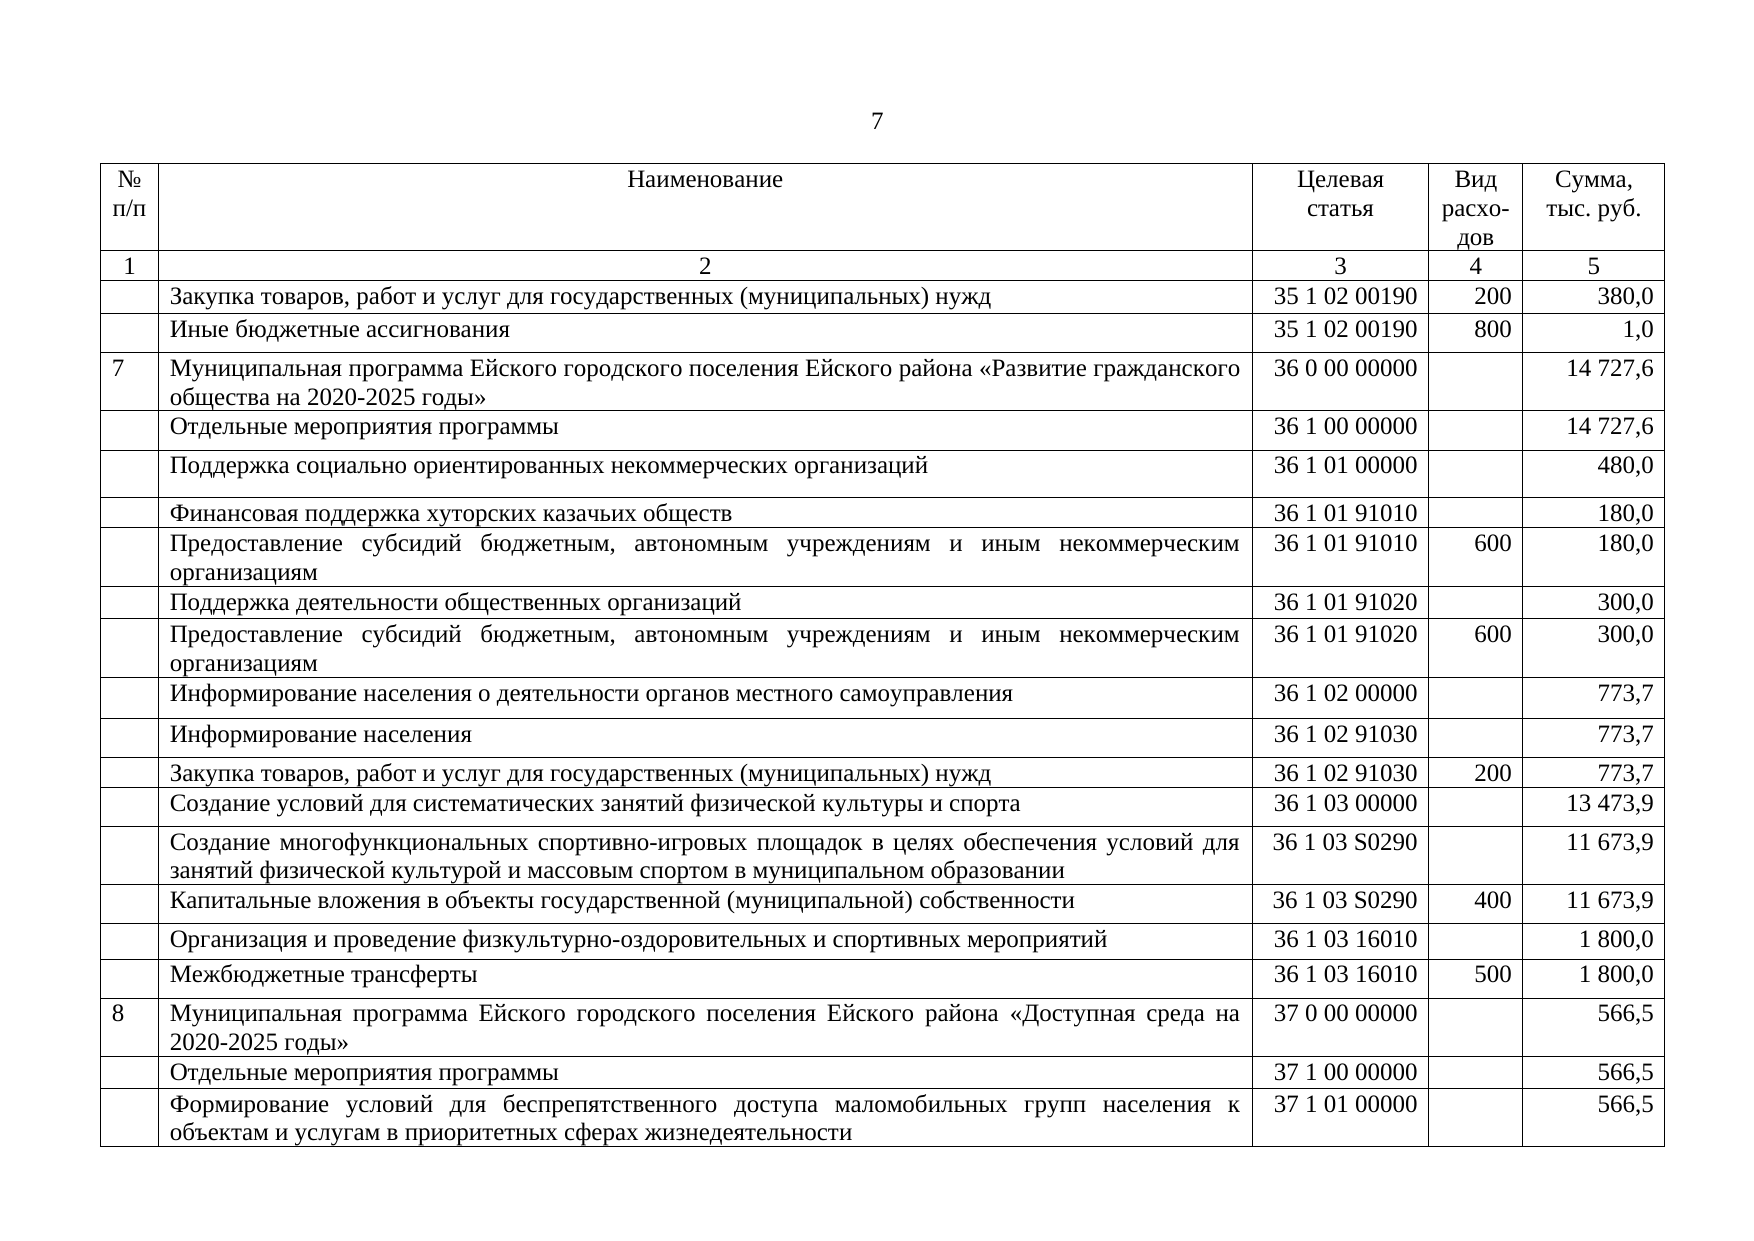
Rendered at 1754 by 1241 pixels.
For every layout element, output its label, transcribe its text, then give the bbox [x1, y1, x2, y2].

table_cell [101, 678, 158, 718]
table_cell 300,0 [1523, 619, 1664, 677]
table_cell [1429, 788, 1522, 826]
table_cell 1 800,0 [1523, 960, 1664, 997]
table_cell 7 [101, 353, 158, 410]
table_cell [1429, 498, 1522, 527]
table_cell 37 0 00 00000 [1253, 999, 1428, 1056]
table_cell 2 [159, 251, 1252, 280]
table_cell [101, 719, 158, 757]
table_cell Отдельные мероприятия программы [159, 411, 1252, 449]
table_cell 380,0 [1523, 281, 1664, 313]
table_cell 3 [1253, 251, 1428, 280]
table_cell 11 673,9 [1523, 827, 1664, 884]
table_cell 36 1 02 00000 [1253, 678, 1428, 718]
table_cell 5 [1523, 251, 1664, 280]
table_cell 35 1 02 00190 [1253, 314, 1428, 352]
table_cell 36 1 03 16010 [1253, 960, 1428, 997]
table_header Вид расхо-дов [1429, 164, 1522, 250]
table_cell 36 1 01 00000 [1253, 451, 1428, 497]
table_cell [1429, 827, 1522, 884]
table_cell 14 727,6 [1523, 411, 1664, 449]
table_cell [1429, 411, 1522, 449]
table_cell 37 1 00 00000 [1253, 1057, 1428, 1088]
table_cell Поддержка деятельности общественных организаций [159, 587, 1252, 618]
table_cell Муниципальная программа Ейского городского поселения Ейского района «Развитие гражданского общества на 2020-2025 годы» [159, 353, 1252, 410]
table_cell 180,0 [1523, 528, 1664, 586]
table_cell 500 [1429, 960, 1522, 997]
table_cell [101, 281, 158, 313]
table_cell [1429, 924, 1522, 958]
table_cell 300,0 [1523, 587, 1664, 618]
table_cell Формирование условий для беспрепятственного доступа маломобильных групп населения к объектам и услугам в приоритетных сферах жизнедеятельности [159, 1089, 1252, 1146]
table_cell [101, 788, 158, 826]
table_cell [101, 885, 158, 923]
table_cell 4 [1429, 251, 1522, 280]
table_cell [1429, 1089, 1522, 1146]
table_cell Отдельные мероприятия программы [159, 1057, 1252, 1088]
table_cell 35 1 02 00190 [1253, 281, 1428, 313]
table_cell Поддержка социально ориентированных некоммерческих организаций [159, 451, 1252, 497]
table_cell 200 [1429, 281, 1522, 313]
table_cell [101, 758, 158, 787]
table_cell [101, 924, 158, 958]
table_cell [101, 827, 158, 884]
table_cell 13 473,9 [1523, 788, 1664, 826]
table_cell Закупка товаров, работ и услуг для государственных (муниципальных) нужд [159, 281, 1252, 313]
table_cell [101, 619, 158, 677]
table_cell 36 0 00 00000 [1253, 353, 1428, 410]
table_cell 36 1 03 S0290 [1253, 827, 1428, 884]
table_cell Организация и проведение физкультурно-оздоровительных и спортивных мероприятий [159, 924, 1252, 958]
table_cell 566,5 [1523, 999, 1664, 1056]
table_cell 566,5 [1523, 1057, 1664, 1088]
table_cell [101, 451, 158, 497]
table_cell [1429, 451, 1522, 497]
table_cell 1 [101, 251, 158, 280]
table_cell 36 1 01 91010 [1253, 528, 1428, 586]
table_cell 773,7 [1523, 758, 1664, 787]
table_cell [1429, 587, 1522, 618]
table_cell [101, 960, 158, 997]
table_cell Капитальные вложения в объекты государственной (муниципальной) собственности [159, 885, 1252, 923]
table_cell [101, 411, 158, 449]
table_cell [1429, 1057, 1522, 1088]
table_cell [1429, 719, 1522, 757]
table_cell 800 [1429, 314, 1522, 352]
table_header Целевая статья [1253, 164, 1428, 250]
table_cell 36 1 02 91030 [1253, 719, 1428, 757]
table_cell 36 1 00 00000 [1253, 411, 1428, 449]
table_cell 180,0 [1523, 498, 1664, 527]
table_cell 1 800,0 [1523, 924, 1664, 958]
table_cell 11 673,9 [1523, 885, 1664, 923]
table_cell 36 1 03 00000 [1253, 788, 1428, 826]
table_cell 566,5 [1523, 1089, 1664, 1146]
table_cell [101, 1089, 158, 1146]
table_cell Предоставление субсидий бюджетным, автономным учреждениям и иным некоммерческим организациям [159, 619, 1252, 677]
table_cell 773,7 [1523, 678, 1664, 718]
table_header № п/п [101, 164, 158, 250]
table_header Сумма, тыс. руб. [1523, 164, 1664, 250]
table_cell [101, 498, 158, 527]
table_cell [101, 587, 158, 618]
table_cell [101, 1057, 158, 1088]
table_cell Иные бюджетные ассигнования [159, 314, 1252, 352]
table_cell 36 1 02 91030 [1253, 758, 1428, 787]
table_cell 8 [101, 999, 158, 1056]
table_cell 400 [1429, 885, 1522, 923]
table_cell [1429, 678, 1522, 718]
table_cell 1,0 [1523, 314, 1664, 352]
table_cell 200 [1429, 758, 1522, 787]
table_cell 36 1 03 S0290 [1253, 885, 1428, 923]
table_cell Информирование населения [159, 719, 1252, 757]
table_cell 600 [1429, 528, 1522, 586]
table_header Наименование [159, 164, 1252, 250]
table_cell Предоставление субсидий бюджетным, автономным учреждениям и иным некоммерческим организациям [159, 528, 1252, 586]
table_cell [1429, 999, 1522, 1056]
table_cell Межбюджетные трансферты [159, 960, 1252, 997]
table_cell [101, 314, 158, 352]
table_cell [101, 528, 158, 586]
table_cell 36 1 01 91020 [1253, 587, 1428, 618]
table_cell [1429, 353, 1522, 410]
table_cell Информирование населения о деятельности органов местного самоуправления [159, 678, 1252, 718]
table_cell Закупка товаров, работ и услуг для государственных (муниципальных) нужд [159, 758, 1252, 787]
table_cell 600 [1429, 619, 1522, 677]
table_cell 773,7 [1523, 719, 1664, 757]
table_cell 480,0 [1523, 451, 1664, 497]
table_cell 36 1 03 16010 [1253, 924, 1428, 958]
table_cell 37 1 01 00000 [1253, 1089, 1428, 1146]
table_cell Создание многофункциональных спортивно-игровых площадок в целях обеспечения условий для занятий физической культурой и массовым спортом в муниципальном образовании [159, 827, 1252, 884]
table_cell Финансовая поддержка хуторских казачьих обществ [159, 498, 1252, 527]
table_cell Создание условий для систематических занятий физической культуры и спорта [159, 788, 1252, 826]
table_cell 36 1 01 91010 [1253, 498, 1428, 527]
table_cell 14 727,6 [1523, 353, 1664, 410]
table_cell 36 1 01 91020 [1253, 619, 1428, 677]
table_cell Муниципальная программа Ейского городского поселения Ейского района «Доступная среда на 2020-2025 годы» [159, 999, 1252, 1056]
